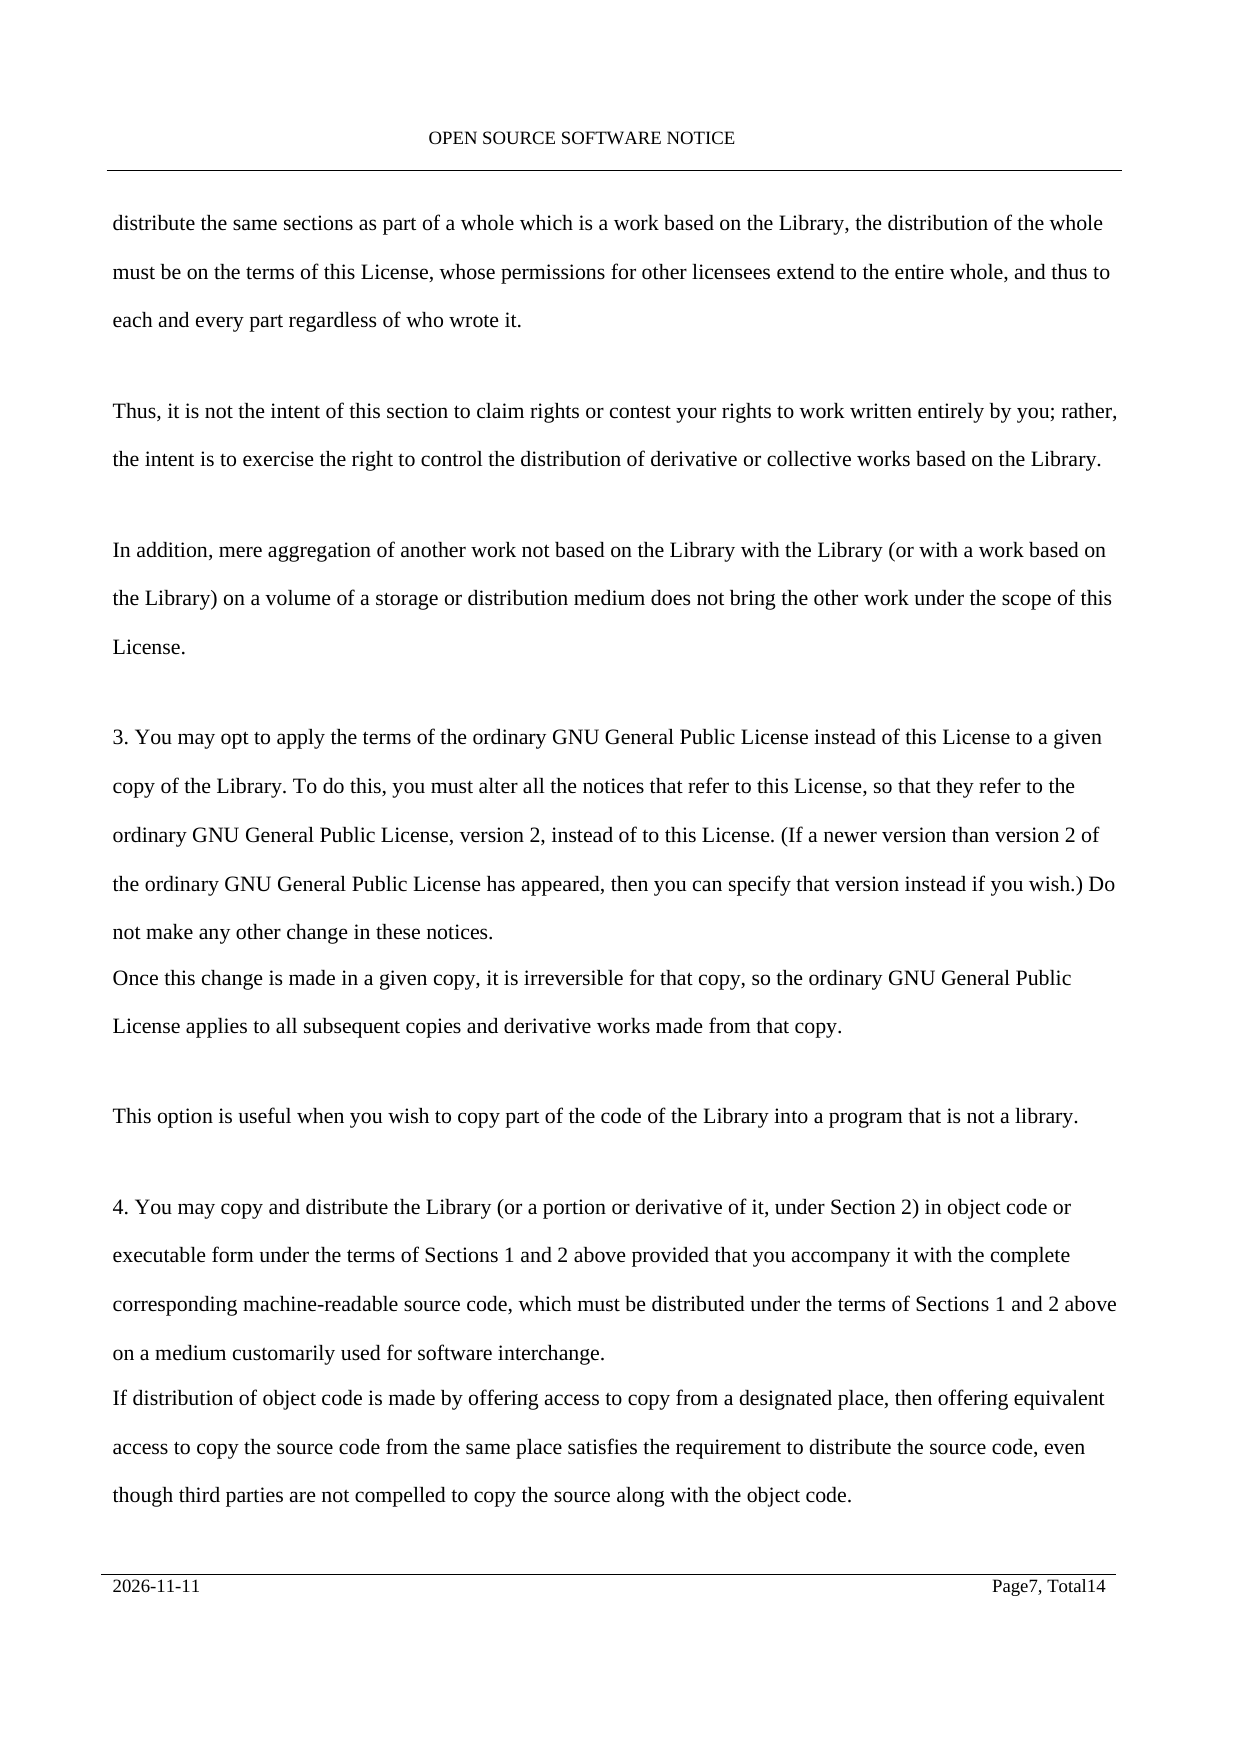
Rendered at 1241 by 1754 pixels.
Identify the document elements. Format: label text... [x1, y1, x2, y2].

text Once this change is made in a given copy, it is irreversible for that copy, so the ordinary GNU General Public License applies to all subsequent copies and derivative works made from that copy. [112, 961, 1128, 1042]
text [112, 206, 1128, 336]
text This option is useful when you wish to copy part of the code of the Library into a program that is not a library. [112, 1100, 1128, 1132]
text If distribution of object code is made by offering access to copy from a designated place, then offering equivalent access to copy the source code from the same place satisfies the requirement to distribute the source code, even though third parties are not compelled to copy the source along with the object code. [112, 1381, 1128, 1511]
text 3. You may opt to apply the terms of the ordinary GNU General Public License instead of this License to a given copy of the Library. To do this, you must alter all the notices that refer to this License, so that they refer to the ordinary GNU General Public License, version 2, instead of to this License. (If a newer version than version 2 of the ordinary GNU General Public License has appeared, then you can specify that version instead if you wish.) Do not make any other change in these notices. [112, 721, 1128, 948]
text Thus, it is not the intent of this section to claim rights or contest your rights to work written entirely by you; rather, the intent is to exercise the right to control the distribution of derivative or collective works based on the Library. [112, 394, 1128, 475]
text In addition, mere aggregation of another work not based on the Library with the Library (or with a work based on the Library) on a volume of a storage or distribution medium does not bring the other work under the scope of this License. [112, 533, 1128, 663]
text 4. You may copy and distribute the Library (or a portion or derivative of it, under Section 2) in object code or executable form under the terms of Sections 1 and 2 above provided that you accompany it with the complete corresponding machine-readable source code, which must be distributed under the terms of Sections 1 and 2 above on a medium customarily used for software interchange. [112, 1190, 1128, 1369]
